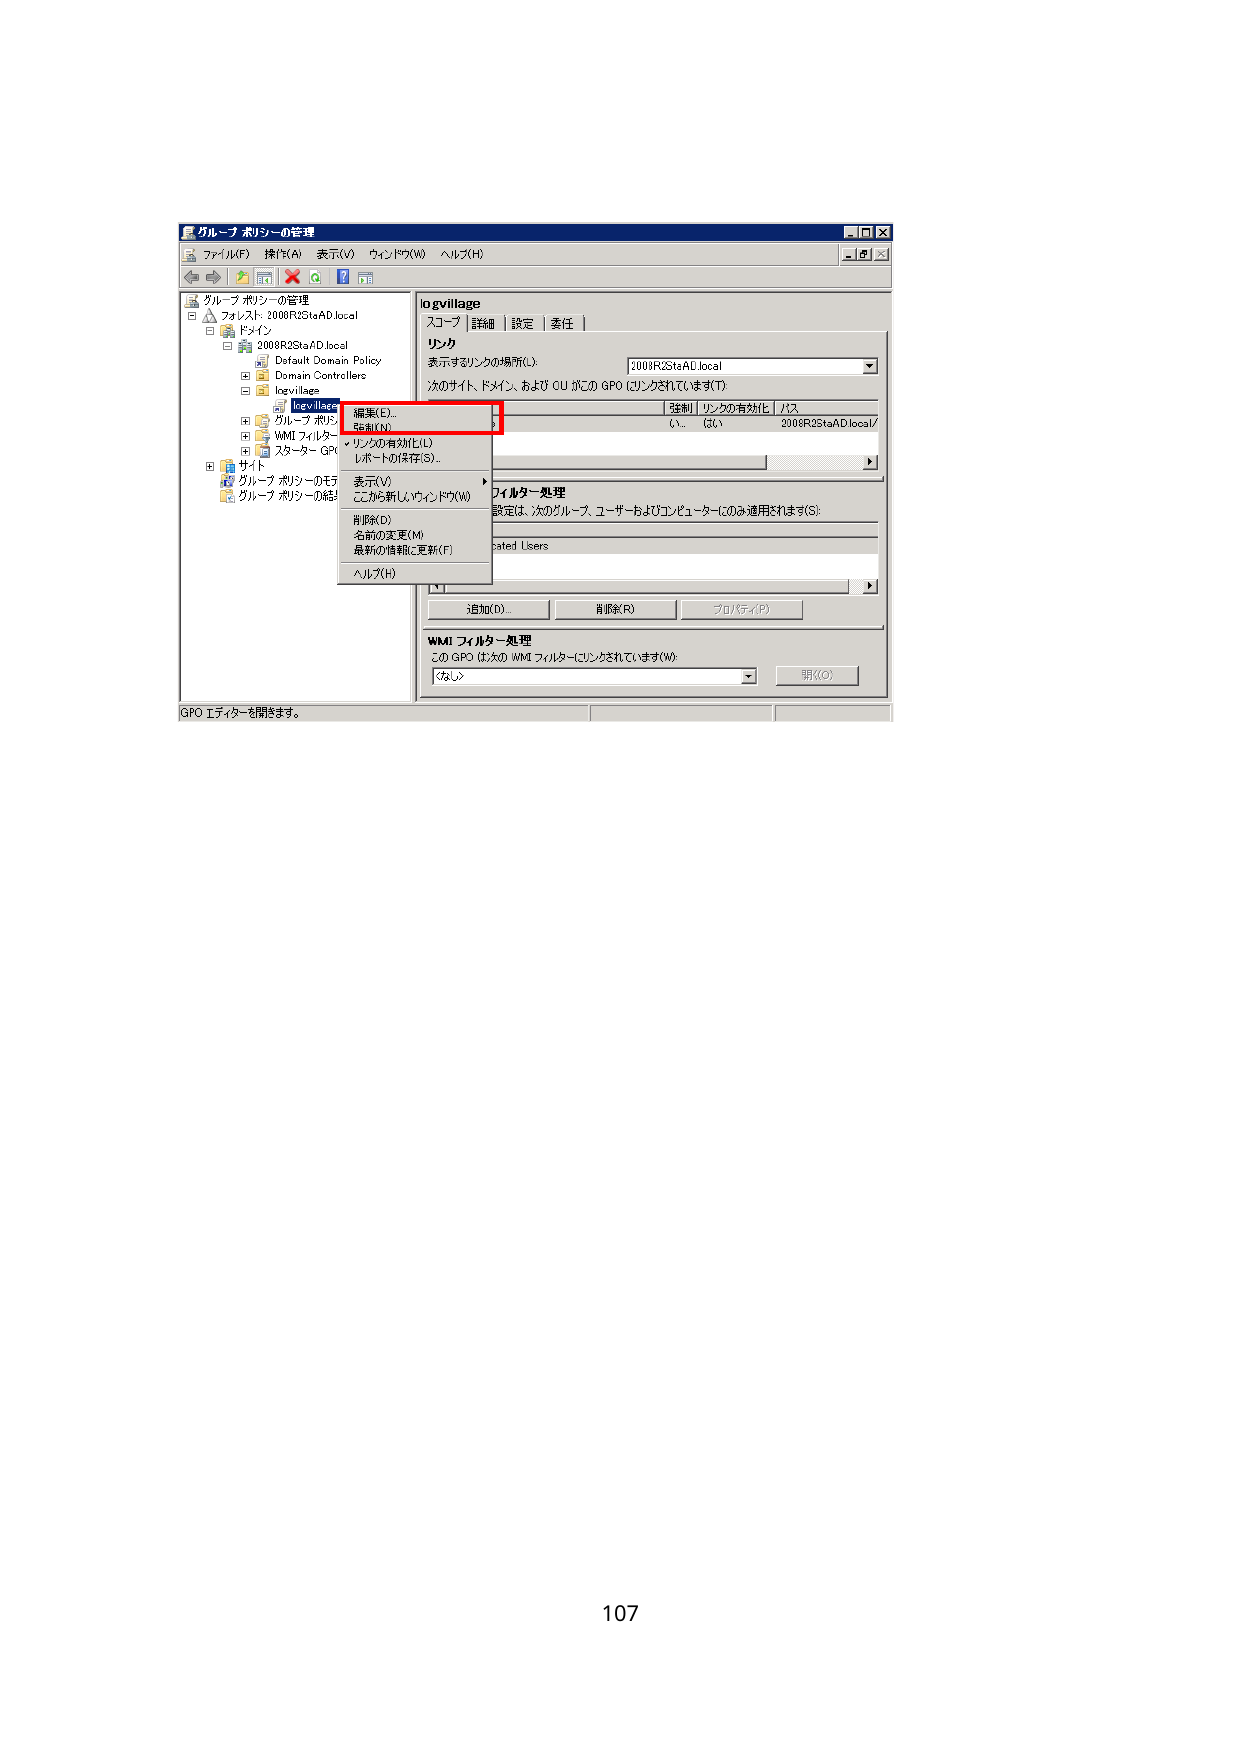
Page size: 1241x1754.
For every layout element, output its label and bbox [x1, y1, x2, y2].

picture [177, 221, 894, 722]
